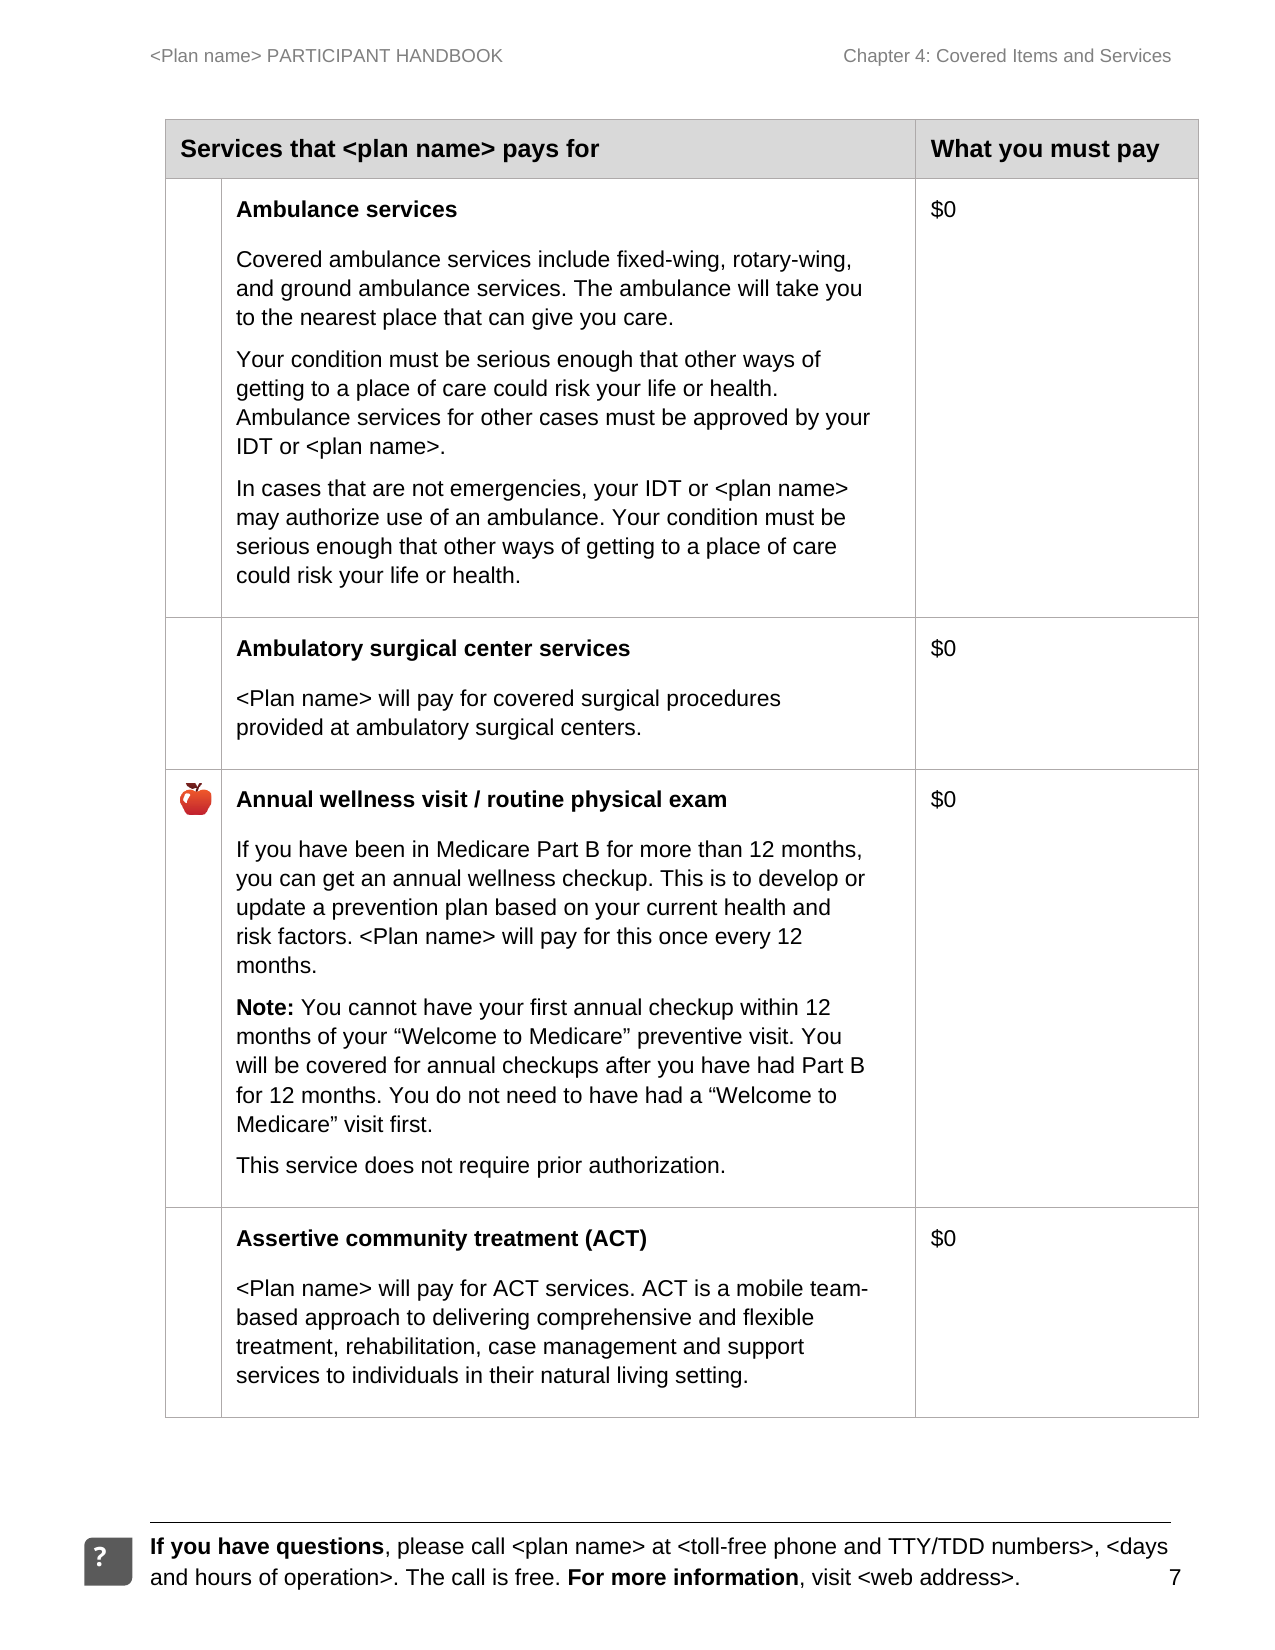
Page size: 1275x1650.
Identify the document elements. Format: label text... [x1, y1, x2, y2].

table_cell [166, 618, 221, 768]
table_header What you must pay [916, 120, 1198, 178]
table_cell [166, 770, 221, 1207]
table_cell $0 [916, 1208, 1198, 1417]
picture [180, 783, 212, 815]
table_cell $0 [916, 618, 1198, 768]
table_cell Ambulatory surgical center services <Plan name> will pay for covered surgical procedures provided at ambulatory surgical centers. [222, 618, 915, 768]
table_cell [166, 1208, 221, 1417]
table_cell [166, 179, 221, 617]
table_cell Annual wellness visit / routine physical exam If you have been in Medicare Part B for more than 12 months, you can get an annual wellness checkup. This is to develop or update a prevention plan based on your current health and risk factors. <Plan name> will pay for this once every 12 months. Note: You cannot have your first annual checkup within 12 months of your “Welcome to Medicare” preventive visit. You will be covered for annual checkups after you have had Part B for 12 months. You do not need to have had a “Welcome to Medicare” visit first. This service does not require prior authorization. [222, 770, 915, 1207]
table_cell Ambulance services Covered ambulance services include fixed-wing, rotary-wing, and ground ambulance services. The ambulance will take you to the nearest place that can give you care. Your condition must be serious enough that other ways of getting to a place of care could risk your life or health. Ambulance services for other cases must be approved by your IDT or <plan name>. In cases that are not emergencies, your IDT or <plan name> may authorize use of an ambulance. Your condition must be serious enough that other ways of getting to a place of care could risk your life or health. [222, 179, 915, 617]
table_header Services that <plan name> pays for [166, 120, 915, 178]
table_cell $0 [916, 179, 1198, 617]
table_cell $0 [916, 770, 1198, 1207]
table_cell Assertive community treatment (ACT) <Plan name> will pay for ACT services. ACT is a mobile team-based approach to delivering comprehensive and flexible treatment, rehabilitation, case management and support services to individuals in their natural living setting. [222, 1208, 915, 1417]
